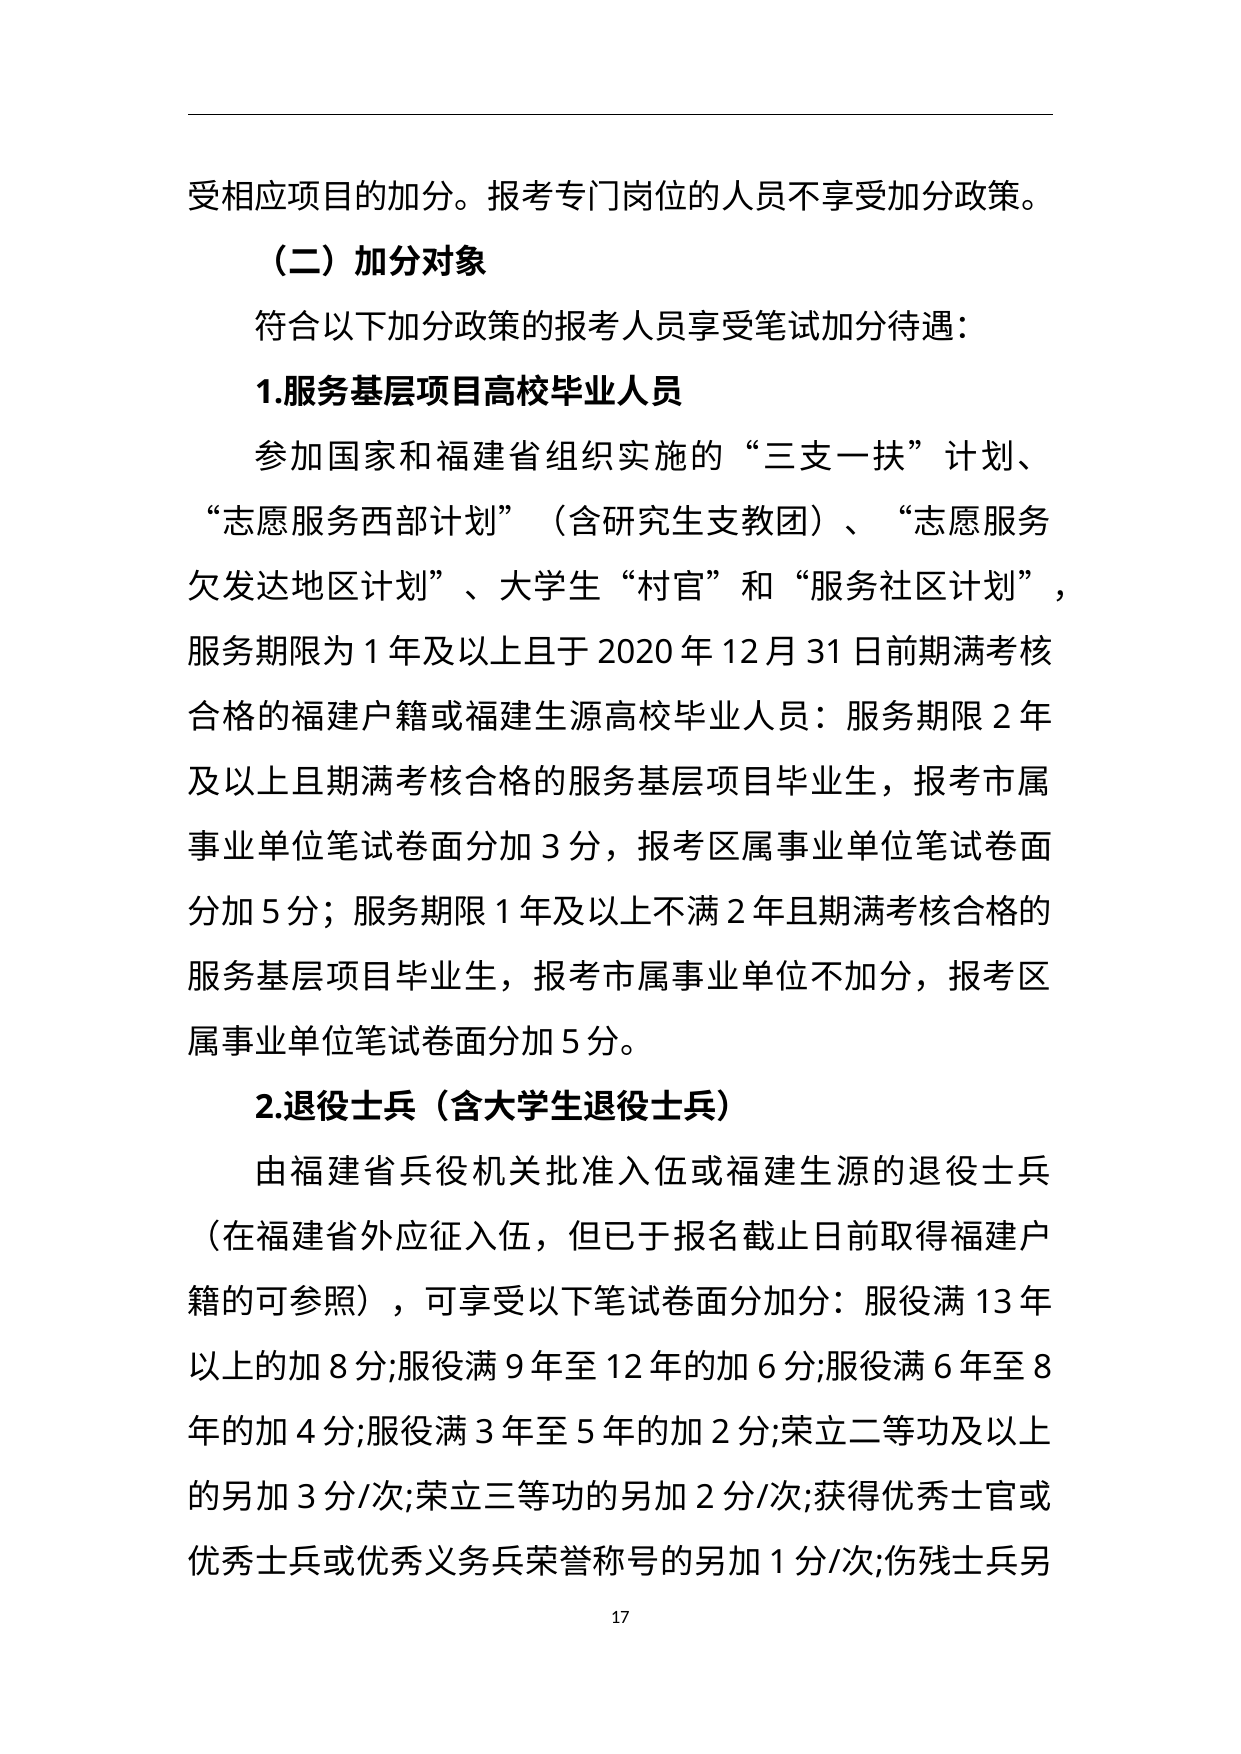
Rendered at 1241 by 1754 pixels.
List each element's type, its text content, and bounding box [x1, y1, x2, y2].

text （二）加分对象 [187, 227, 1053, 292]
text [187, 1137, 1053, 1592]
text 符合以下加分政策的报考人员享受笔试加分待遇： [187, 292, 1053, 357]
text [187, 162, 1053, 227]
list 参加国家和福建省组织实施的“三支一扶”计划、“志愿服务西部计划”（含研究生支教团）、“志愿服务欠发达地区计划”、大学生“村官”和“服务社区计划”，服务期限为1年及以上且于2020年12月31日前期满考核合格的福建户籍或福建生源高校毕业人员：服务期限2年及以上且期满考核合格的服务基层项目毕业生，报考市属事业单位笔试卷面分加3分，报考区属事业单位笔试卷面分加5分；服务期限1年及以上不满2年且期满考核合格的服务基层项目毕业生，报考市属事业单位不加分，报考区属事业单位笔试卷面分加5分。 [187, 422, 1053, 1072]
list 1.服务基层项目高校毕业人员 [187, 357, 1053, 422]
list 2.退役士兵（含大学生退役士兵） [187, 1072, 1053, 1137]
